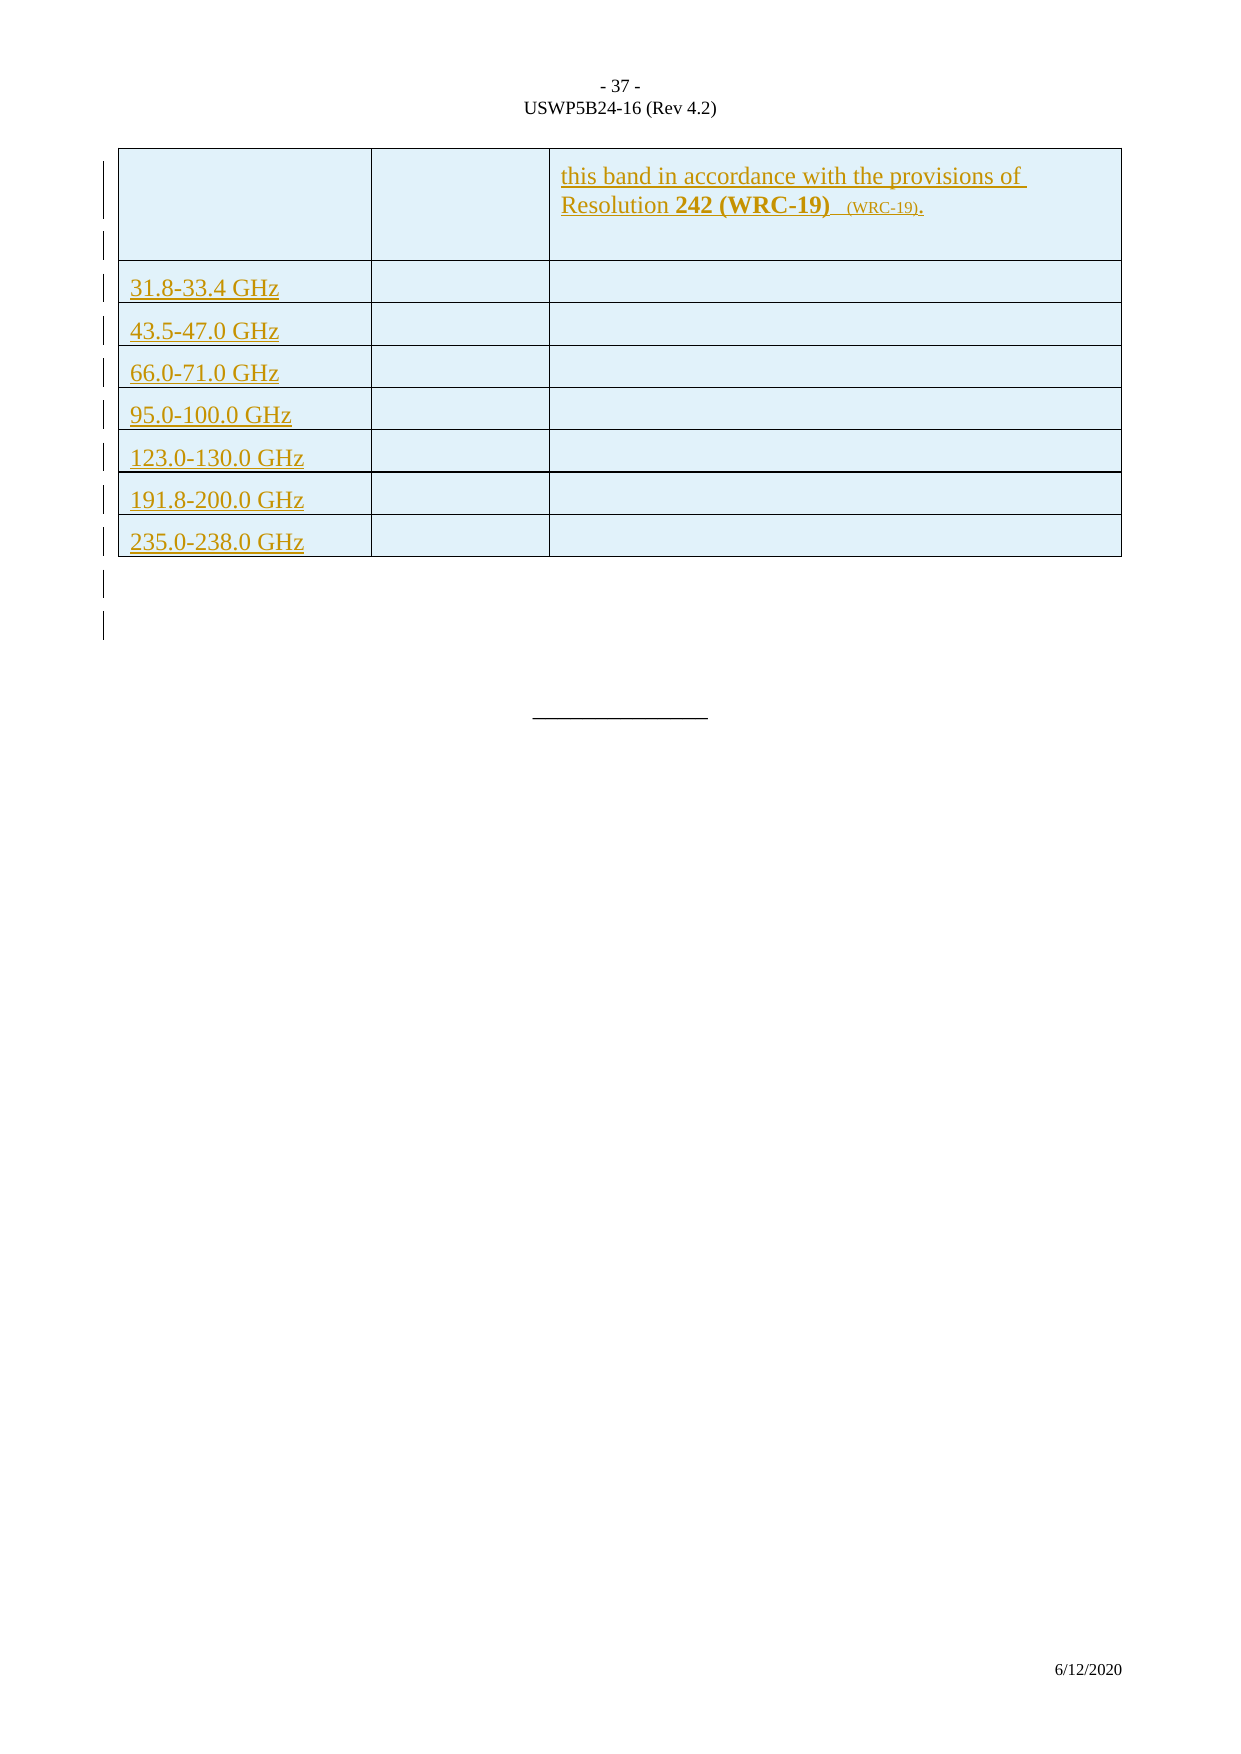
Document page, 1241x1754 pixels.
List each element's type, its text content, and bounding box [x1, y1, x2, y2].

text ______________ [118, 693, 1122, 722]
